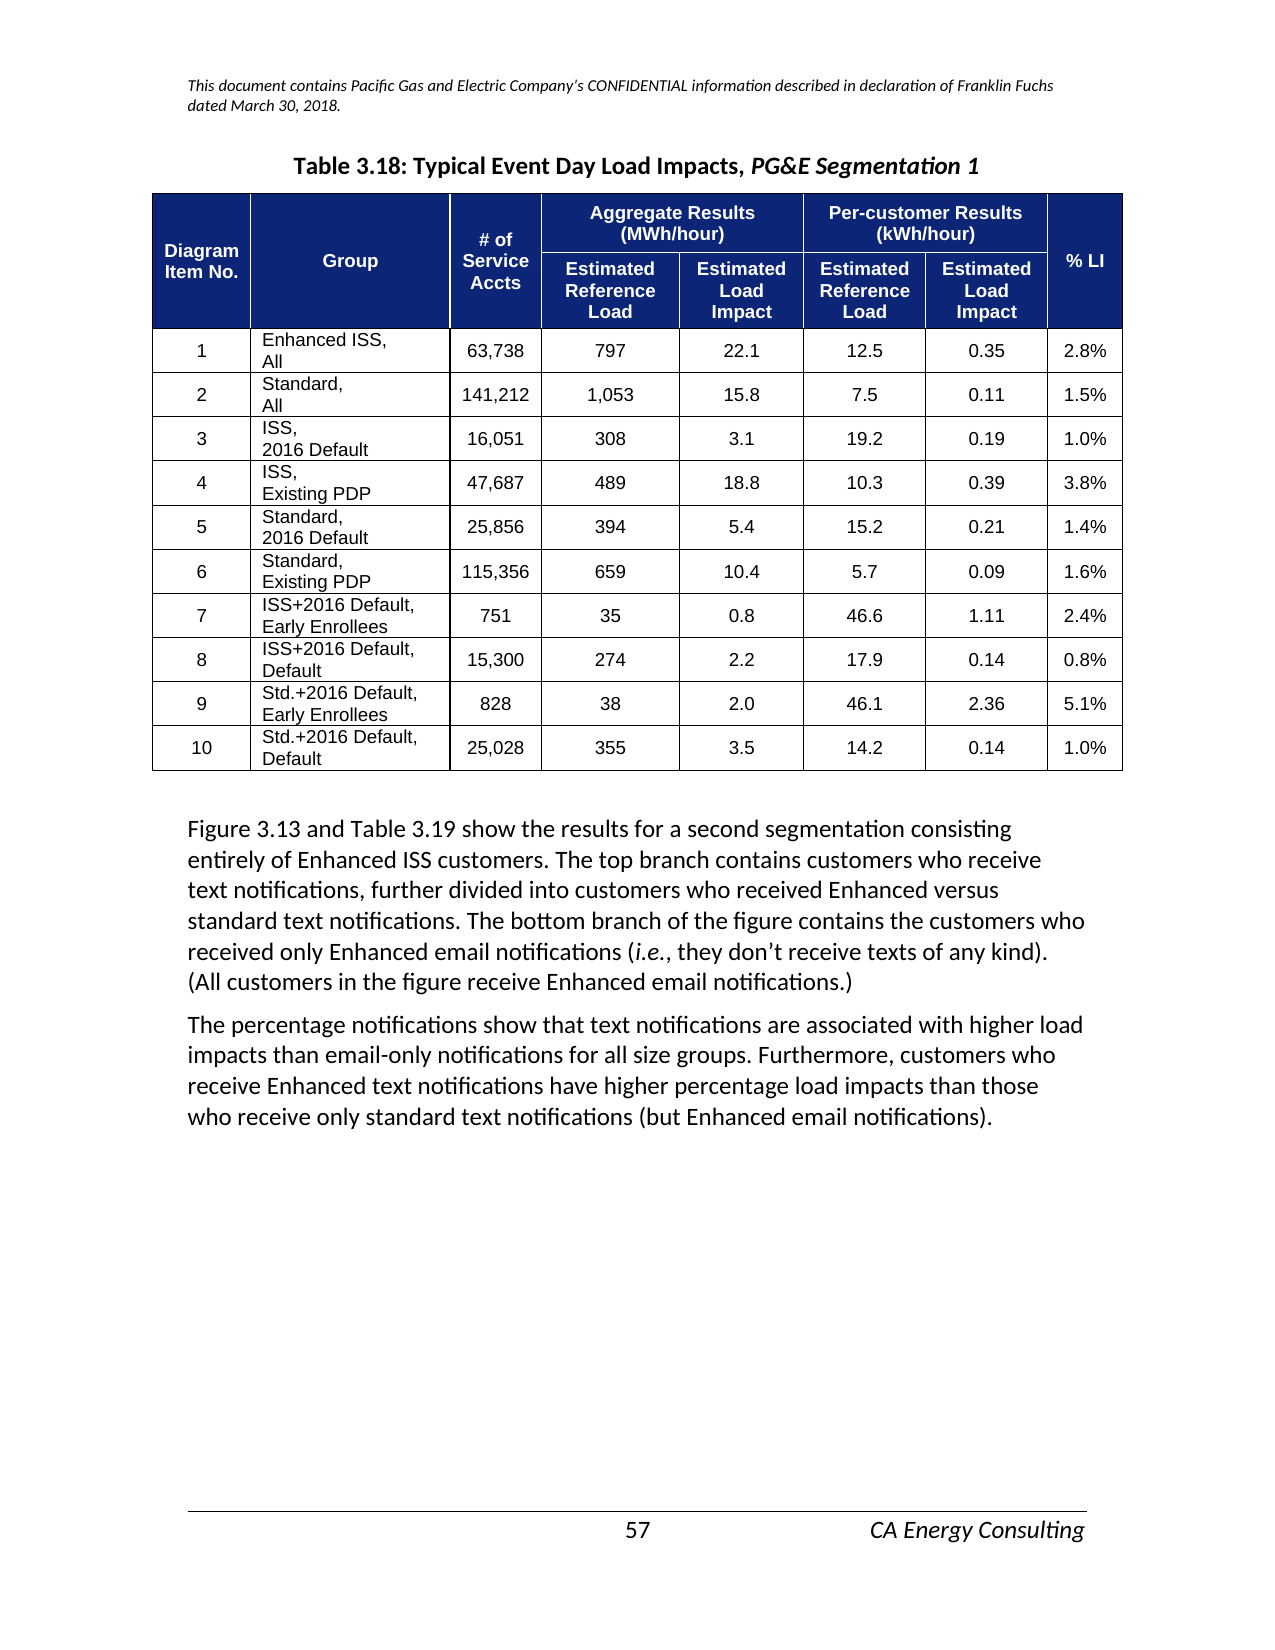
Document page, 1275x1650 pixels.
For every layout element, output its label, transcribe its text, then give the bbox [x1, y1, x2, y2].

table_cell 0.11 [926, 373, 1047, 416]
table_cell 1.0% [1048, 417, 1122, 460]
table_cell 47,687 [451, 461, 541, 504]
table_cell ISS, 2016 Default [251, 417, 449, 460]
text The percentage notifications show that text notifications are associated with higher load impacts than email-only notifications for all size groups. Furthermore, customers who receive Enhanced text notifications have higher percentage load impacts than those who receive only standard text notifications (but Enhanced email notifications). [187, 1009, 1087, 1131]
table_cell 46.1 [804, 682, 925, 725]
table_cell 25,028 [451, 726, 541, 769]
table_cell 115,356 [451, 550, 541, 593]
table_cell 1.11 [926, 594, 1047, 637]
table_cell 46.6 [804, 594, 925, 637]
table_cell 0.14 [926, 638, 1047, 681]
table_cell 0.09 [926, 550, 1047, 593]
table_cell 10.3 [804, 461, 925, 504]
table_cell 0.35 [926, 329, 1047, 372]
table_cell 659 [542, 550, 679, 593]
table_cell 1.0% [1048, 726, 1122, 769]
table_cell 0.8 [680, 594, 803, 637]
table_cell 274 [542, 638, 679, 681]
table_cell 19.2 [804, 417, 925, 460]
table_cell 0.14 [926, 726, 1047, 769]
table_cell Std.+2016 Default, Early Enrollees [251, 682, 449, 725]
table_cell 3.1 [680, 417, 803, 460]
table_header Aggregate Results (MWh/hour) [542, 194, 803, 252]
table_cell 1,053 [542, 373, 679, 416]
table_cell 8 [153, 638, 250, 681]
table_cell 1.4% [1048, 506, 1122, 549]
table_cell 10 [153, 726, 250, 769]
table_cell 3.8% [1048, 461, 1122, 504]
table_cell 308 [542, 417, 679, 460]
table_cell 141,212 [451, 373, 541, 416]
table_cell 63,738 [451, 329, 541, 372]
table_cell 2.36 [926, 682, 1047, 725]
table_cell 2.4% [1048, 594, 1122, 637]
table_header Group [251, 194, 449, 328]
table_cell 5 [153, 506, 250, 549]
table_cell 0.21 [926, 506, 1047, 549]
table_cell 0.19 [926, 417, 1047, 460]
table_cell 797 [542, 329, 679, 372]
table_cell 7.5 [804, 373, 925, 416]
table_cell 3 [153, 417, 250, 460]
table_cell 1 [153, 329, 250, 372]
table_cell 5.7 [804, 550, 925, 593]
table_header Per-customer Results (kWh/hour) [804, 194, 1047, 252]
table_cell 751 [451, 594, 541, 637]
table_cell Estimated Load Impact [926, 253, 1047, 328]
table_header % LI [1048, 194, 1122, 328]
table_cell 22.1 [680, 329, 803, 372]
table_cell Standard, Existing PDP [251, 550, 449, 593]
table_cell 9 [153, 682, 250, 725]
table_cell Estimated Reference Load [542, 253, 679, 328]
table_cell 6 [153, 550, 250, 593]
table_cell 15.2 [804, 506, 925, 549]
table_cell 355 [542, 726, 679, 769]
table_cell 3.5 [680, 726, 803, 769]
table_cell 5.4 [680, 506, 803, 549]
table_cell Std.+2016 Default, Default [251, 726, 449, 769]
table_cell 35 [542, 594, 679, 637]
table_cell Enhanced ISS, All [251, 329, 449, 372]
table_cell Estimated Reference Load [804, 253, 925, 328]
table_cell 2.0 [680, 682, 803, 725]
table_cell 15,300 [451, 638, 541, 681]
table_cell ISS, Existing PDP [251, 461, 449, 504]
table_cell Standard, All [251, 373, 449, 416]
table_header # of Service Accts [451, 194, 541, 328]
table_cell 10.4 [680, 550, 803, 593]
table_cell 38 [542, 682, 679, 725]
table_cell 489 [542, 461, 679, 504]
table_cell 394 [542, 506, 679, 549]
table_cell Standard, 2016 Default [251, 506, 449, 549]
table_cell ISS+2016 Default, Early Enrollees [251, 594, 449, 637]
table_cell 7 [153, 594, 250, 637]
table_cell 12.5 [804, 329, 925, 372]
table_cell 2.2 [680, 638, 803, 681]
table_cell 2 [153, 373, 250, 416]
table_cell Estimated Load Impact [680, 253, 803, 328]
table_cell 14.2 [804, 726, 925, 769]
table_cell 0.39 [926, 461, 1047, 504]
table_cell 828 [451, 682, 541, 725]
table_cell 1.5% [1048, 373, 1122, 416]
table_cell 18.8 [680, 461, 803, 504]
table_cell 15.8 [680, 373, 803, 416]
table_cell 2.8% [1048, 329, 1122, 372]
table_cell 16,051 [451, 417, 541, 460]
table_cell 0.8% [1048, 638, 1122, 681]
table_cell 25,856 [451, 506, 541, 549]
table_cell 4 [153, 461, 250, 504]
table_cell ISS+2016 Default, Default [251, 638, 449, 681]
table_cell 17.9 [804, 638, 925, 681]
table_cell 1.6% [1048, 550, 1122, 593]
table_cell 5.1% [1048, 682, 1122, 725]
table_header Diagram Item No. [153, 194, 250, 328]
